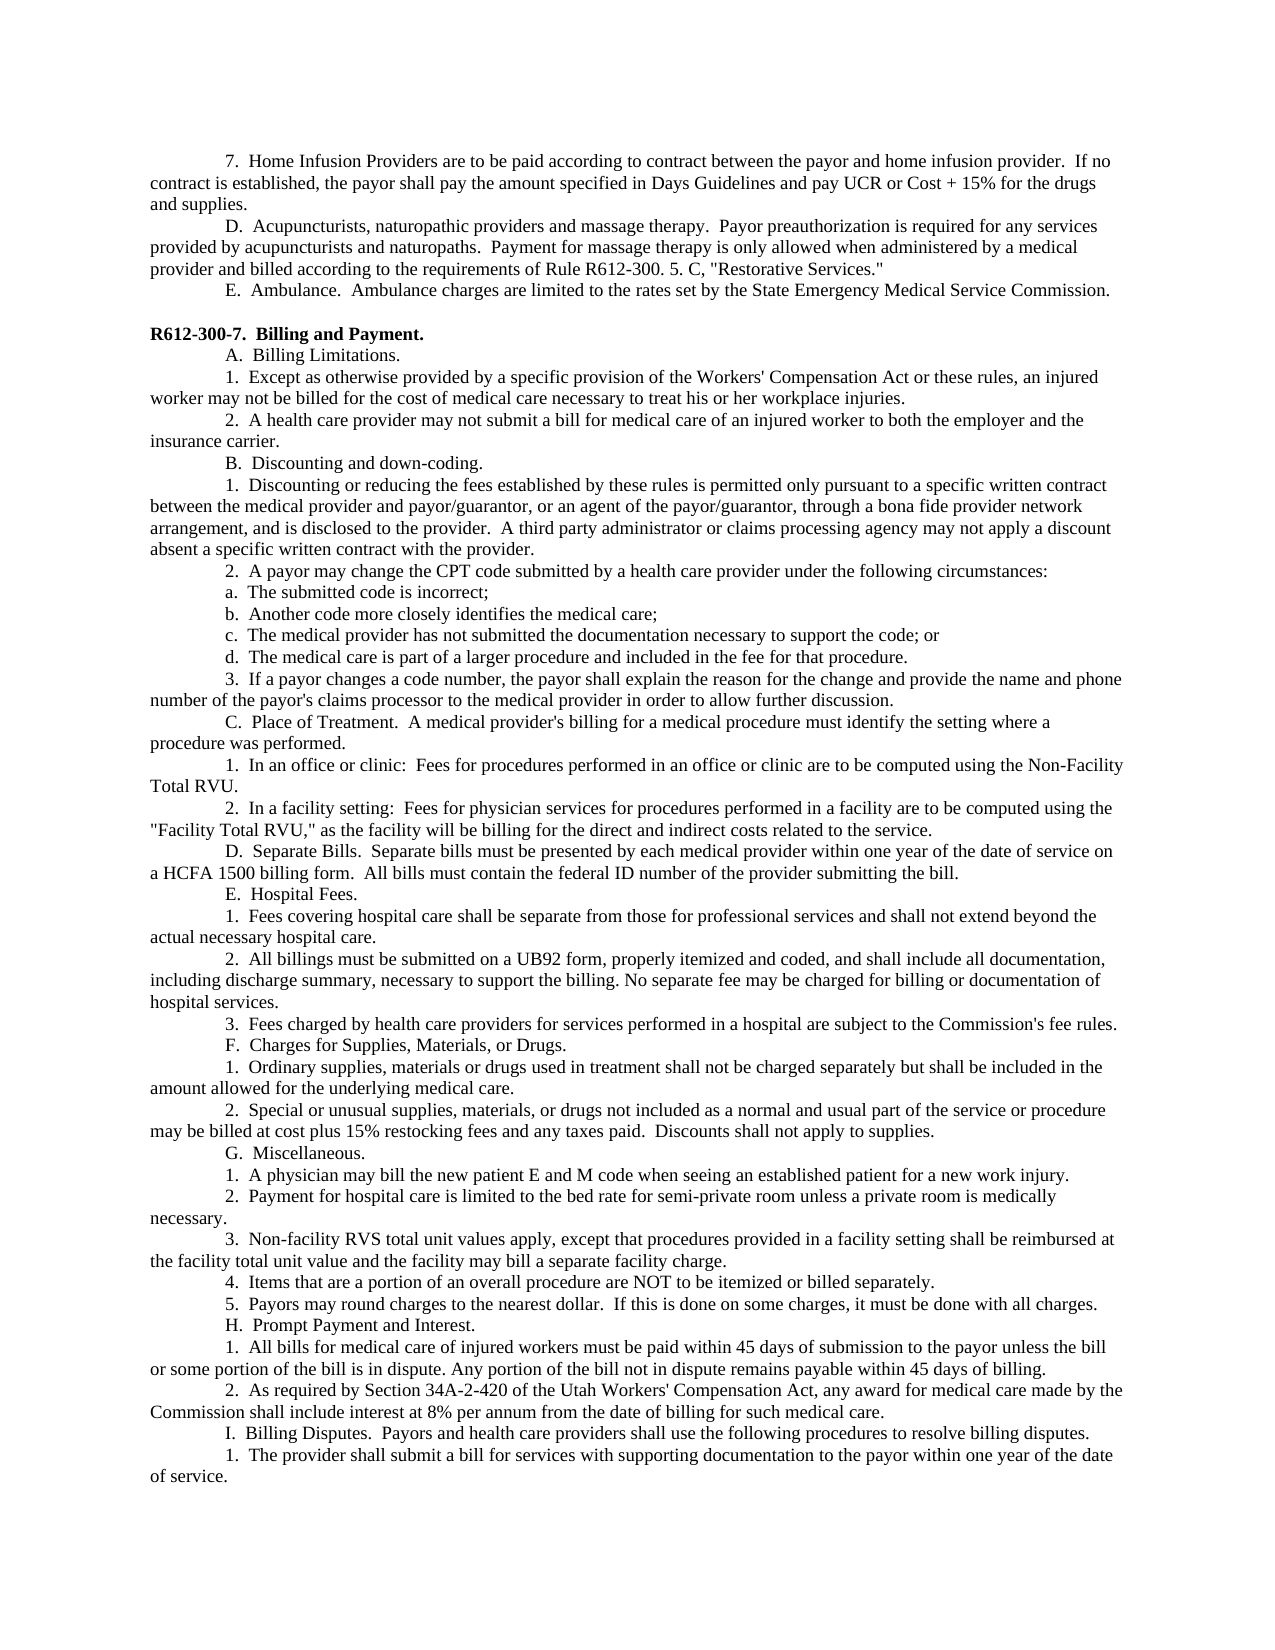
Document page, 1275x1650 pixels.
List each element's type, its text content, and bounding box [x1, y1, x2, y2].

text H. Prompt Payment and Interest. [150, 1314, 1125, 1336]
text 2. Payment for hospital care is limited to the bed rate for semi-private room unless a private room is medically necessary. [150, 1185, 1125, 1228]
text b. Another code more closely identifies the medical care; [150, 603, 1125, 624]
text A. Billing Limitations. [150, 344, 1125, 366]
text 1. A physician may bill the new patient E and M code when seeing an established patient for a new work injury. [150, 1163, 1125, 1185]
text I. Billing Disputes. Payors and health care providers shall use the following procedures to resolve billing disputes. [150, 1422, 1125, 1444]
text 4. Items that are a portion of an overall procedure are NOT to be itemized or billed separately. [150, 1271, 1125, 1293]
text G. Miscellaneous. [150, 1142, 1125, 1163]
text 1. In an office or clinic: Fees for procedures performed in an office or clinic are to be computed using the Non-Facility Total RVU. [150, 754, 1125, 797]
text D. Separate Bills. Separate bills must be presented by each medical provider within one year of the date of service on a HCFA 1500 billing form. All bills must contain the federal ID number of the provider submitting the bill. [150, 840, 1125, 883]
text E. Hospital Fees. [150, 883, 1125, 905]
text 1. Ordinary supplies, materials or drugs used in treatment shall not be charged separately but shall be included in the amount allowed for the underlying medical care. [150, 1056, 1125, 1099]
text E. Ambulance. Ambulance charges are limited to the rates set by the State Emergency Medical Service Commission. [150, 279, 1125, 301]
text 2. As required by Section 34A-2-420 of the Utah Workers' Compensation Act, any award for medical care made by the Commission shall include interest at 8% per annum from the date of billing for such medical care. [150, 1379, 1125, 1422]
text 1. Except as otherwise provided by a specific provision of the Workers' Compensation Act or these rules, an injured worker may not be billed for the cost of medical care necessary to treat his or her workplace injuries. [150, 366, 1125, 409]
text 1. Fees covering hospital care shall be separate from those for professional services and shall not extend beyond the actual necessary hospital care. [150, 905, 1125, 948]
text B. Discounting and down-coding. [150, 452, 1125, 473]
text 3. If a payor changes a code number, the payor shall explain the reason for the change and provide the name and phone number of the payor's claims processor to the medical provider in order to allow further discussion. [150, 667, 1125, 711]
text a. The submitted code is incorrect; [150, 581, 1125, 603]
text 5. Payors may round charges to the nearest dollar. If this is done on some charges, it must be done with all charges. [150, 1293, 1125, 1314]
text D. Acupuncturists, naturopathic providers and massage therapy. Payor preauthorization is required for any services provided by acupuncturists and naturopaths. Payment for massage therapy is only allowed when administered by a medical provider and billed according to the requirements of Rule R612-300. 5. C, "Restorative Services." [150, 215, 1125, 279]
text 7. Home Infusion Providers are to be paid according to contract between the payor and home infusion provider. If no contract is established, the payor shall pay the amount specified in Days Guidelines and pay UCR or Cost + 15% for the drugs and supplies. [150, 150, 1125, 215]
text c. The medical provider has not submitted the documentation necessary to support the code; or [150, 624, 1125, 646]
text 3. Fees charged by health care providers for services performed in a hospital are subject to the Commission's fee rules. [150, 1012, 1125, 1034]
text C. Place of Treatment. A medical provider's billing for a medical procedure must identify the setting where a procedure was performed. [150, 711, 1125, 754]
text 1. All bills for medical care of injured workers must be paid within 45 days of submission to the payor unless the bill or some portion of the bill is in dispute. Any portion of the bill not in dispute remains payable within 45 days of billing. [150, 1336, 1125, 1379]
text 1. The provider shall submit a bill for services with supporting documentation to the payor within one year of the date of service. [150, 1444, 1125, 1487]
text 1. Discounting or reducing the fees established by these rules is permitted only pursuant to a specific written contract between the medical provider and payor/guarantor, or an agent of the payor/guarantor, through a bona fide provider network arrangement, and is disclosed to the provider. A third party administrator or claims processing agency may not apply a discount absent a specific written contract with the provider. [150, 473, 1125, 560]
text 3. Non-facility RVS total unit values apply, except that procedures provided in a facility setting shall be reimbursed at the facility total unit value and the facility may bill a separate facility charge. [150, 1228, 1125, 1271]
text d. The medical care is part of a larger procedure and included in the fee for that procedure. [150, 646, 1125, 667]
text 2. In a facility setting: Fees for physician services for procedures performed in a facility are to be computed using the "Facility Total RVU," as the facility will be billing for the direct and indirect costs related to the service. [150, 797, 1125, 840]
text 2. All billings must be submitted on a UB92 form, properly itemized and coded, and shall include all documentation, including discharge summary, necessary to support the billing. No separate fee may be charged for billing or documentation of hospital services. [150, 948, 1125, 1012]
text 2. Special or unusual supplies, materials, or drugs not included as a normal and usual part of the service or procedure may be billed at cost plus 15% restocking fees and any taxes paid. Discounts shall not apply to supplies. [150, 1099, 1125, 1142]
text R612-300-7. Billing and Payment. [150, 322, 1125, 344]
text 2. A payor may change the CPT code submitted by a health care provider under the following circumstances: [150, 560, 1125, 581]
text F. Charges for Supplies, Materials, or Drugs. [150, 1034, 1125, 1056]
text 2. A health care provider may not submit a bill for medical care of an injured worker to both the employer and the insurance carrier. [150, 409, 1125, 452]
